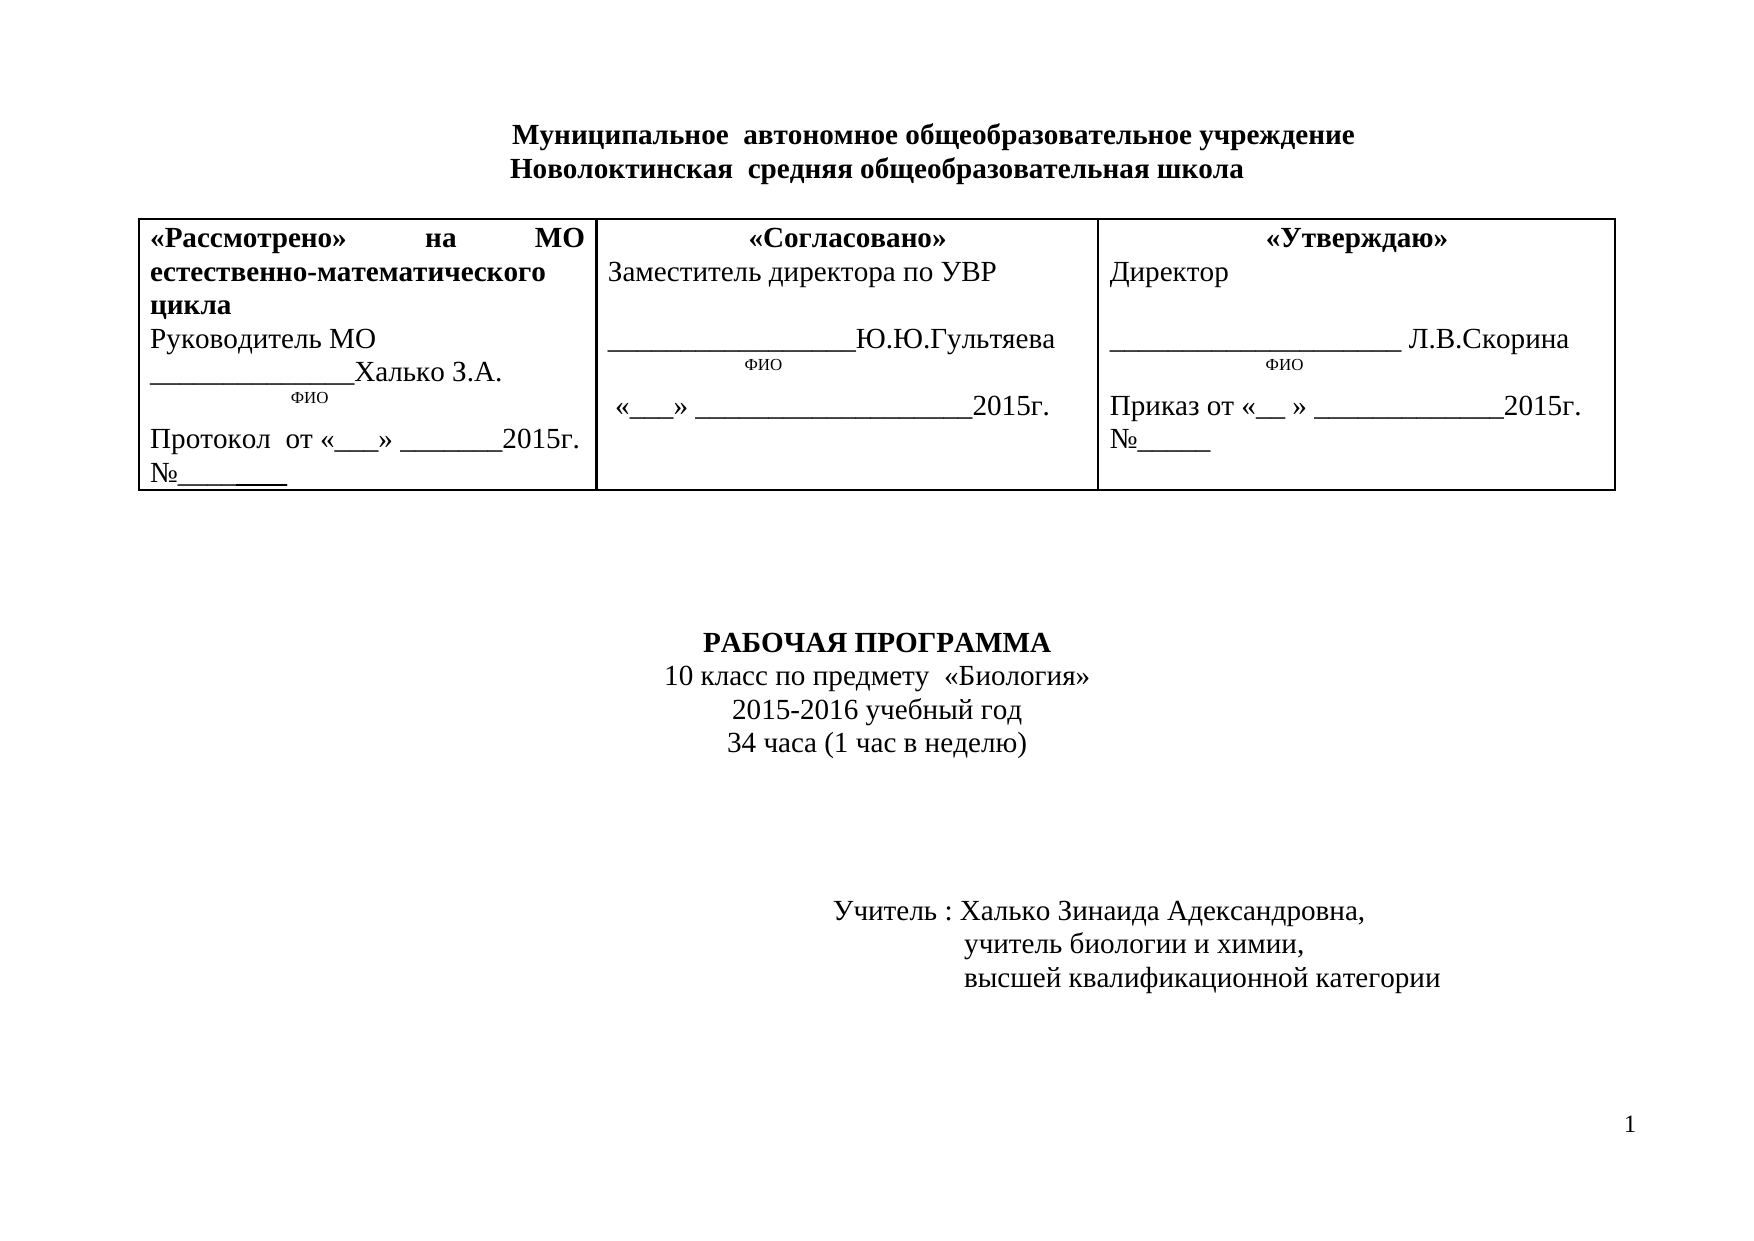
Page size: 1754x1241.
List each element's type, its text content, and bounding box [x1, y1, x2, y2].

text Учитель : Халько Зинаида Адександровна, [118, 893, 1636, 927]
text 2015-2016 учебный год [118, 692, 1636, 725]
text Муниципальное автономное общеобразовательное учреждение [118, 117, 1636, 151]
text РАБОЧАЯ ПРОГРАММА [118, 625, 1636, 658]
table_header «Рассмотрено» на МО естественно-математического цикла Руководитель МО ______________Халько З.А. ФИО Протокол от «___» _______2015г. №____ ___ [140, 220, 595, 488]
text учитель биологии и химии, [118, 927, 1636, 960]
text высшей квалификационной категории [118, 960, 1636, 994]
text 10 класс по предмету «Биология» [118, 658, 1636, 692]
table_header «Согласовано» Заместитель директора по УВР _________________Ю.Ю.Гультяева ФИО «___» ___________________2015г. [598, 220, 1097, 488]
text 34 часа (1 час в неделю) [118, 725, 1636, 759]
text Новолоктинская средняя общеобразовательная школа [118, 151, 1636, 184]
table_header «Утверждаю» Директор ____________________ Л.В.Скорина ФИО Приказ от «__ » _____________2015г. №_____ [1099, 220, 1614, 488]
